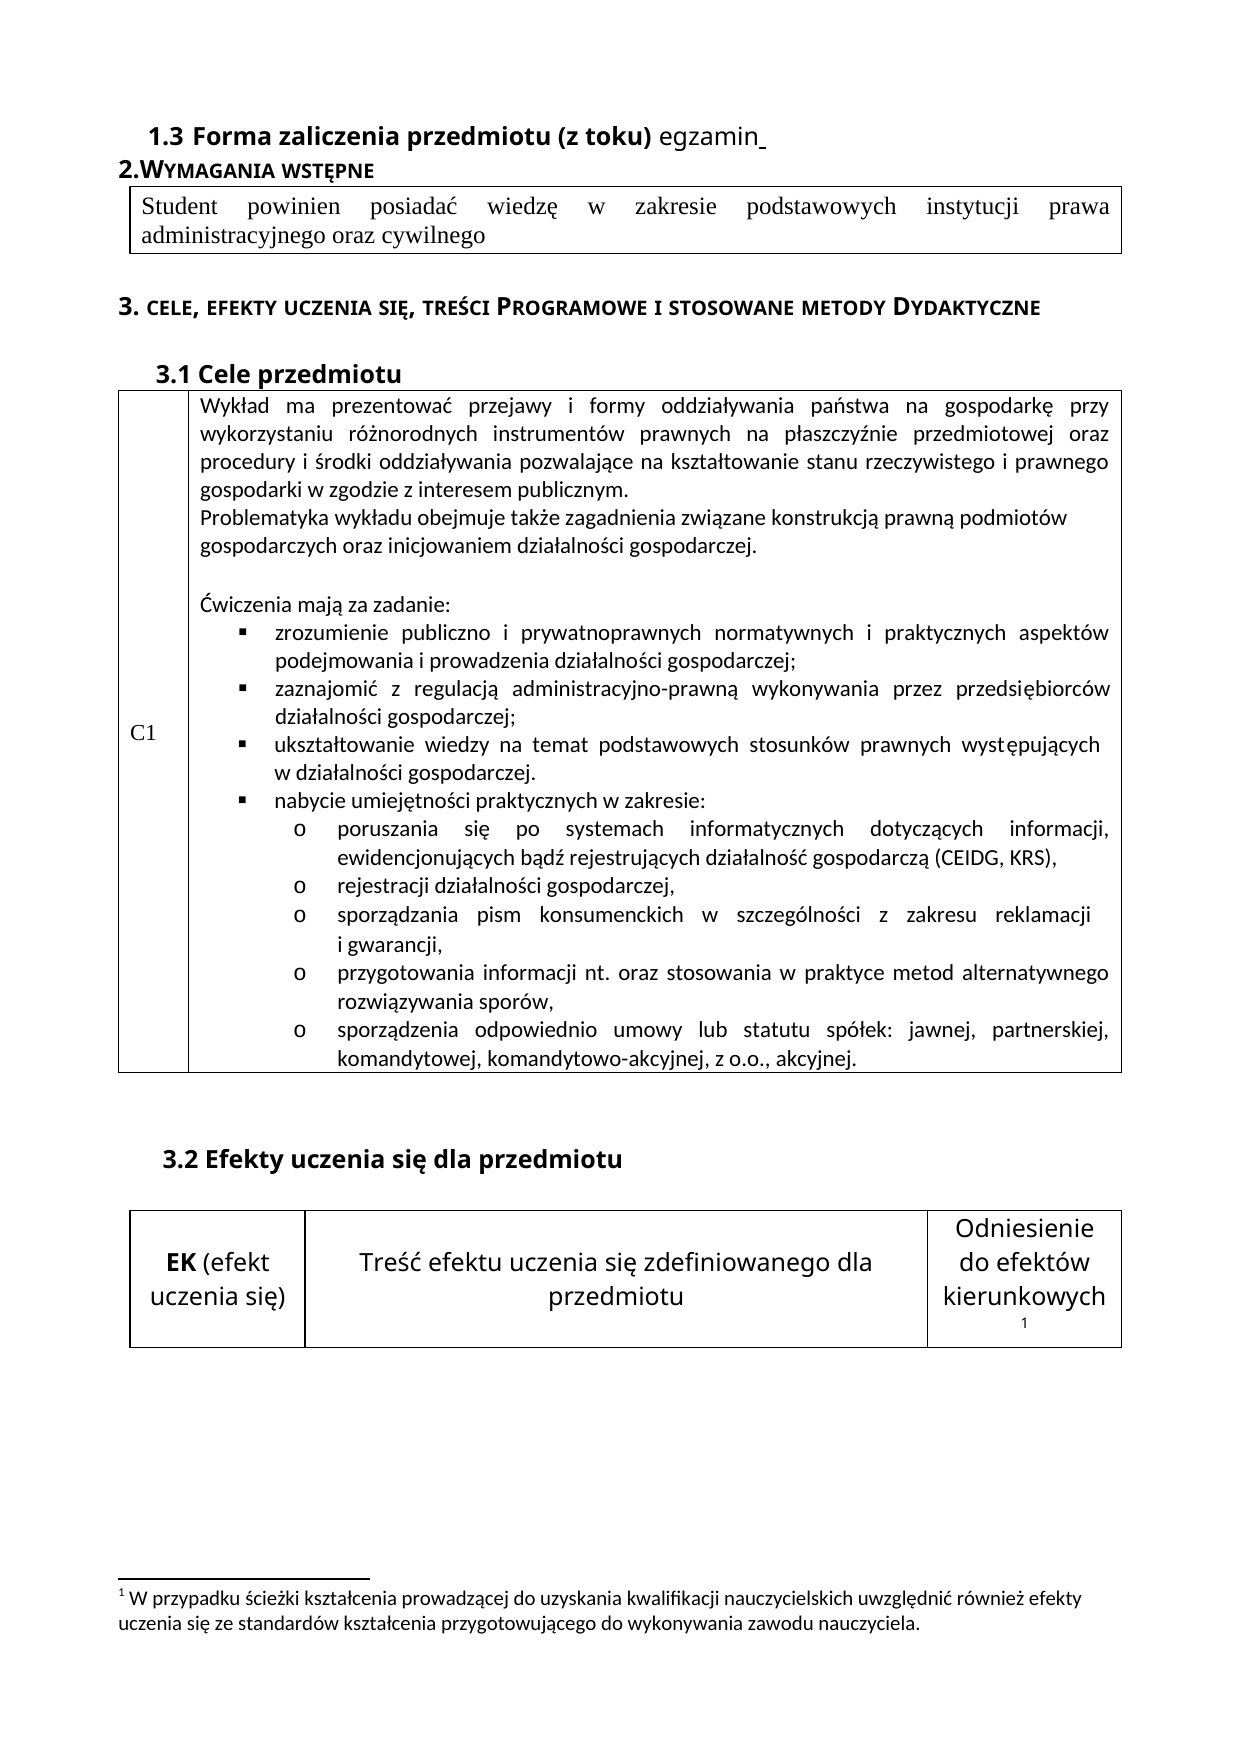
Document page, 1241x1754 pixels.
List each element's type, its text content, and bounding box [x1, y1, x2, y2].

table_header Student powinien posiadać wiedzę w zakresie podstawowych instytucji prawa administracyjnego oraz cywilnego [131, 187, 1121, 253]
text 1.3 Forma zaliczenia przedmiotu (z toku) egzamin [148, 118, 1122, 152]
table_header EK (efekt uczenia się) [131, 1211, 304, 1347]
text 3. cele, efekty uczenia się, treści Programowe i stosowane metody Dydaktyczne [118, 288, 1122, 322]
table_header Odniesienie do efektów kierunkowych [928, 1211, 1121, 1347]
table_header Treść efektu uczenia się zdefiniowanego dla przedmiotu [306, 1211, 927, 1347]
table_header C1 [119, 391, 188, 1072]
table_header Wykład ma prezentować przejawy i formy oddziaływania państwa na gospodarkę przy wykorzystaniu różnorodnych instrumentów prawnych na płaszczyźnie przedmiotowej oraz procedury i środki oddziaływania pozwalające na kształtowanie stanu rzeczywistego i prawnego gospodarki w zgodzie z interesem publicznym. Problematyka wykładu obejmuje także zagadnienia związane konstrukcją prawną podmiotów gospodarczych oraz inicjowaniem działalności gospodarczej. Ćwiczenia mają za zadanie: zrozumienie publiczno i prywatnoprawnych normatywnych i praktycznych aspektów podejmowania i prowadzenia działalności gospodarczej; zaznajomić z regulacją administracyjno-prawną wykonywania przez przedsiębiorców działalności gospodarczej; ukształtowanie wiedzy na temat podstawowych stosunków prawnych występujących w działalności gospodarczej. nabycie umiejętności praktycznych w zakresie: poruszania się po systemach informatycznych dotyczących informacji, ewidencjonujących bądź rejestrujących działalność gospodarczą (CEIDG, KRS), rejestracji działalności gospodarczej, sporządzania pism konsumenckich w szczególności z zakresu reklamacji i gwarancji, przygotowania informacji nt. oraz stosowania w praktyce metod alternatywnego rozwiązywania sporów, sporządzenia odpowiednio umowy lub statutu spółek: jawnej, partnerskiej, komandytowej, komandytowo-akcyjnej, z o.o., akcyjnej. [189, 391, 1121, 1072]
text 2.Wymagania wstępne [118, 152, 1122, 186]
text 3.2 Efekty uczenia się dla przedmiotu [162, 1141, 1122, 1175]
text 3.1 Cele przedmiotu [156, 356, 1122, 390]
